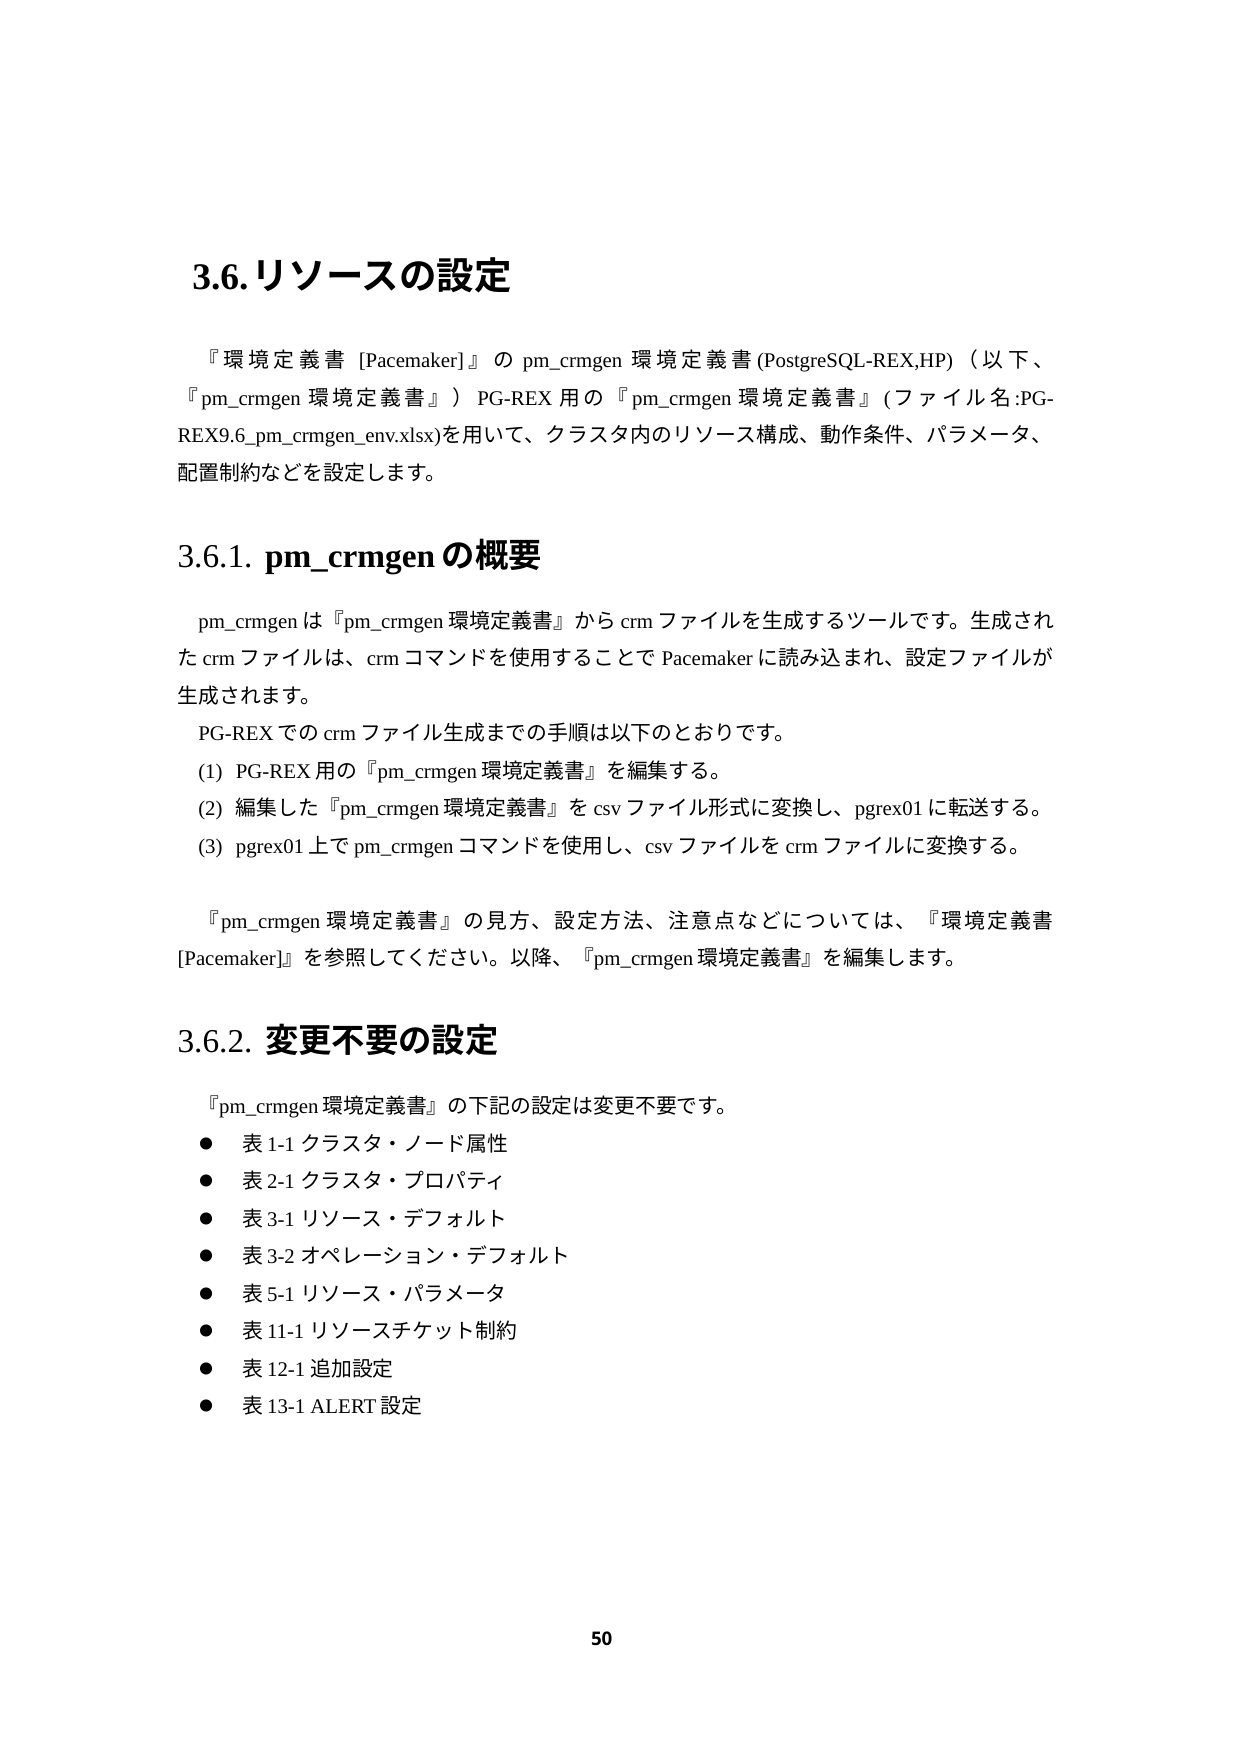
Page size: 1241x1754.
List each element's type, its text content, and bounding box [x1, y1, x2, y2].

list 表12-1 追加設定 [198, 1348, 1054, 1386]
text 『pm_crmgen環境定義書』の下記の設定は変更不要です。 [177, 1086, 1054, 1123]
text 以降、『pm_crmgen環境定義書』を編集します。 [177, 901, 1054, 976]
list 表2-1 クラスタ・プロパティ [198, 1161, 1054, 1198]
list 表1-1 クラスタ・ノード属性 [198, 1123, 1054, 1161]
list 表3-2 オペレーション・デフォルト [198, 1236, 1054, 1273]
subtitle リソースの設定 [192, 236, 1063, 311]
text PG-REXでのcrmファイル生成までの手順は以下のとおりです。 [177, 713, 1054, 751]
list pgrex01上でpm_crmgenコマンドを使用し、csvファイルをcrmファイルに変換する。 [198, 826, 1054, 863]
subtitle 変更不要の設定 [177, 1001, 1063, 1076]
text を用いて、クラスタ内のリソース構成、動作条件、パラメータ、配置制約などを設定します。 [177, 340, 1054, 490]
list PG-REX用の『pm_crmgen環境定義書』を編集する。 [198, 751, 1054, 788]
list 表13-1 ALERT設定 [198, 1386, 1054, 1423]
list 表11-1 リソースチケット制約 [198, 1311, 1054, 1348]
list 表5-1 リソース・パラメータ [198, 1273, 1054, 1311]
list 編集した『pm_crmgen環境定義書』をcsvファイル形式に変換し、pgrex01に転送する。 [198, 788, 1054, 826]
text pm_crmgenは『pm_crmgen環境定義書』からcrmファイルを生成するツールです。生成されたcrmファイルは、crmコマンドを使用することでPacemakerに読み込まれ、設定ファイルが生成されます。 [177, 601, 1054, 713]
list 表3-1 リソース・デフォルト [198, 1198, 1054, 1236]
subtitle pm_crmgenの概要 [177, 515, 1063, 590]
